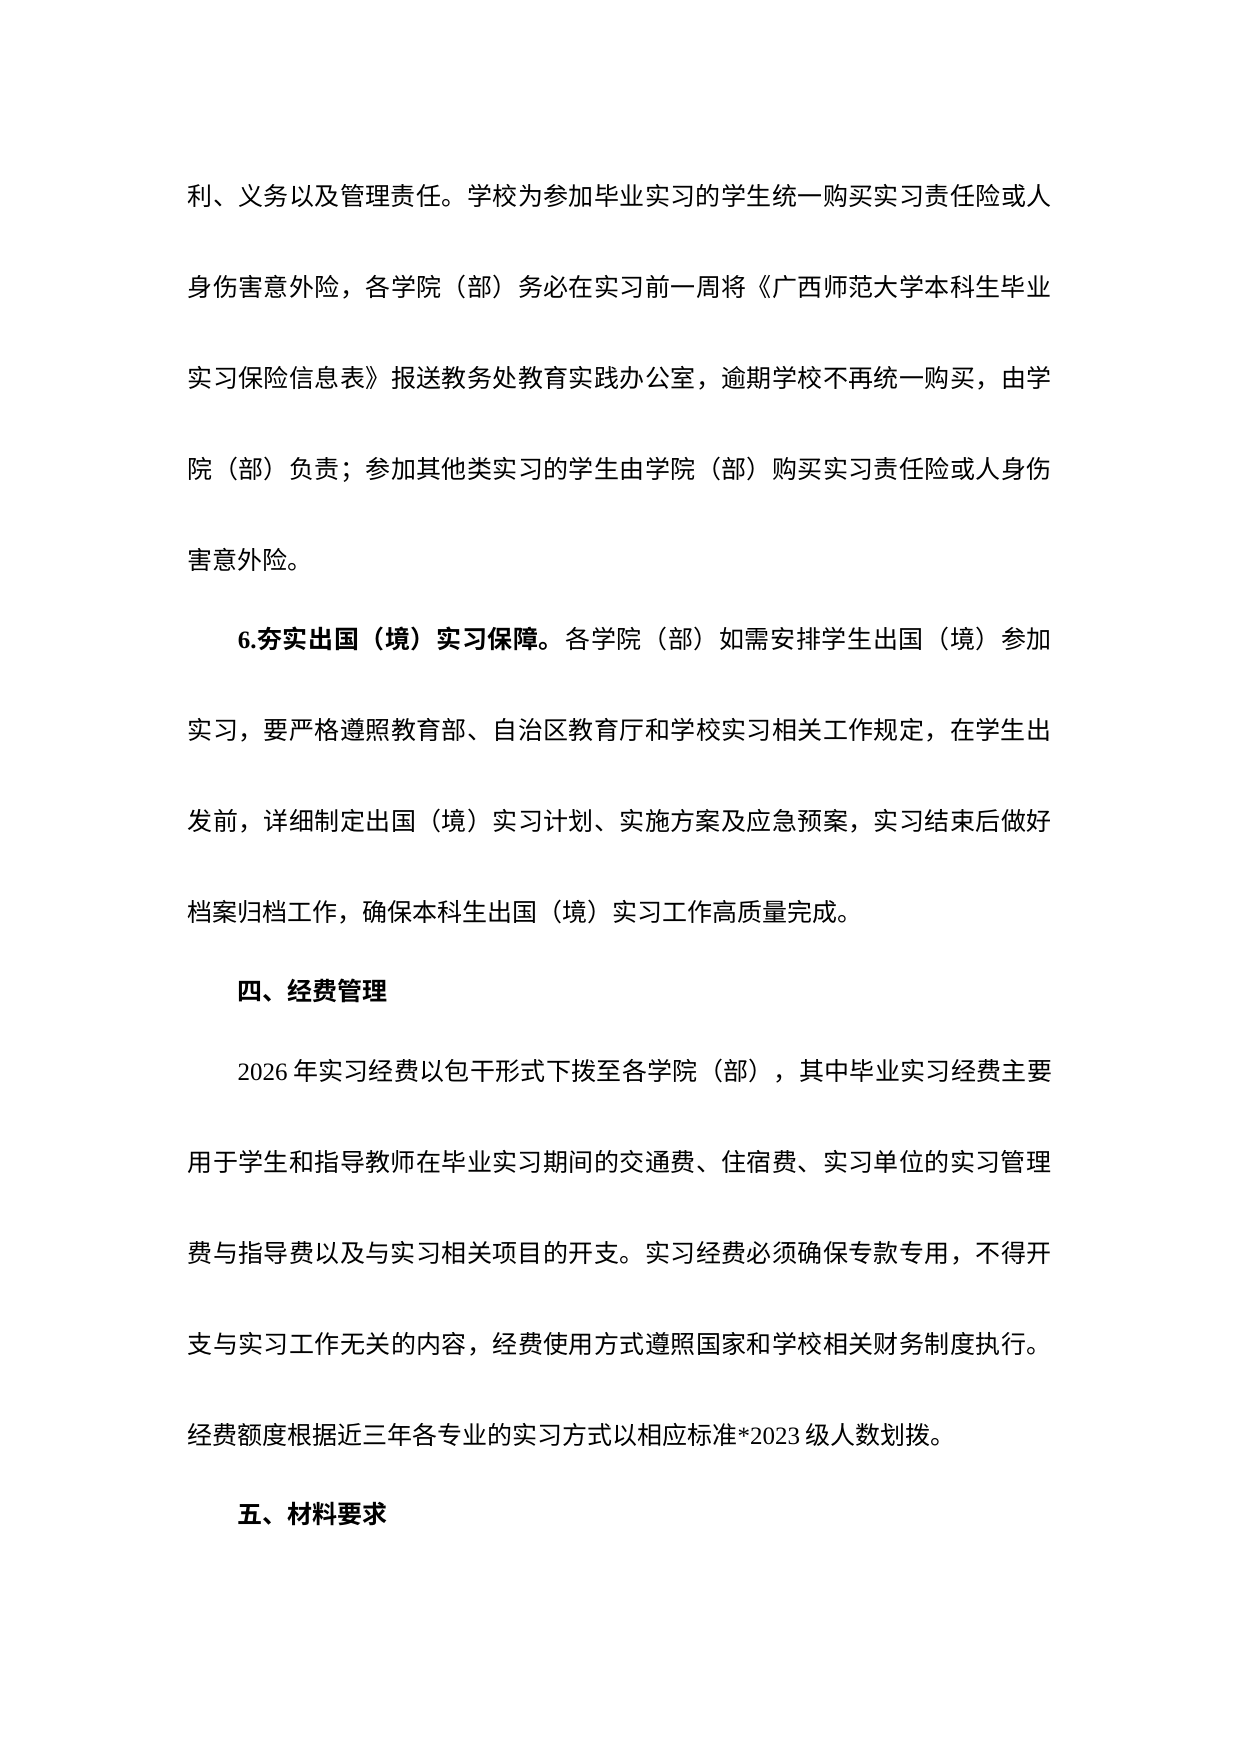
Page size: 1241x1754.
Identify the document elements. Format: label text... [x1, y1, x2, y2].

text 四、经费管理 [187, 957, 1053, 1022]
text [187, 162, 1053, 591]
text 五、材料要求 [187, 1480, 1053, 1545]
text 6.夯实出国（境）实习保障。各学院（部）如需安排学生出国（境）参加实习，要严格遵照教育部、自治区教育厅和学校实习相关工作规定，在学生出发前，详细制定出国（境）实习计划、实施方案及应急预案，实习结束后做好档案归档工作，确保本科生出国（境）实习工作高质量完成。 [187, 605, 1053, 943]
text 2026年实习经费以包干形式下拨至各学院（部），其中毕业实习经费主要用于学生和指导教师在毕业实习期间的交通费、住宿费、实习单位的实习管理费与指导费以及与实习相关项目的开支。实习经费必须确保专款专用，不得开支与实习工作无关的内容，经费使用方式遵照国家和学校相关财务制度执行。经费额度根据近三年各专业的实习方式以相应标准*2023级人数划拨。 [187, 1037, 1053, 1466]
